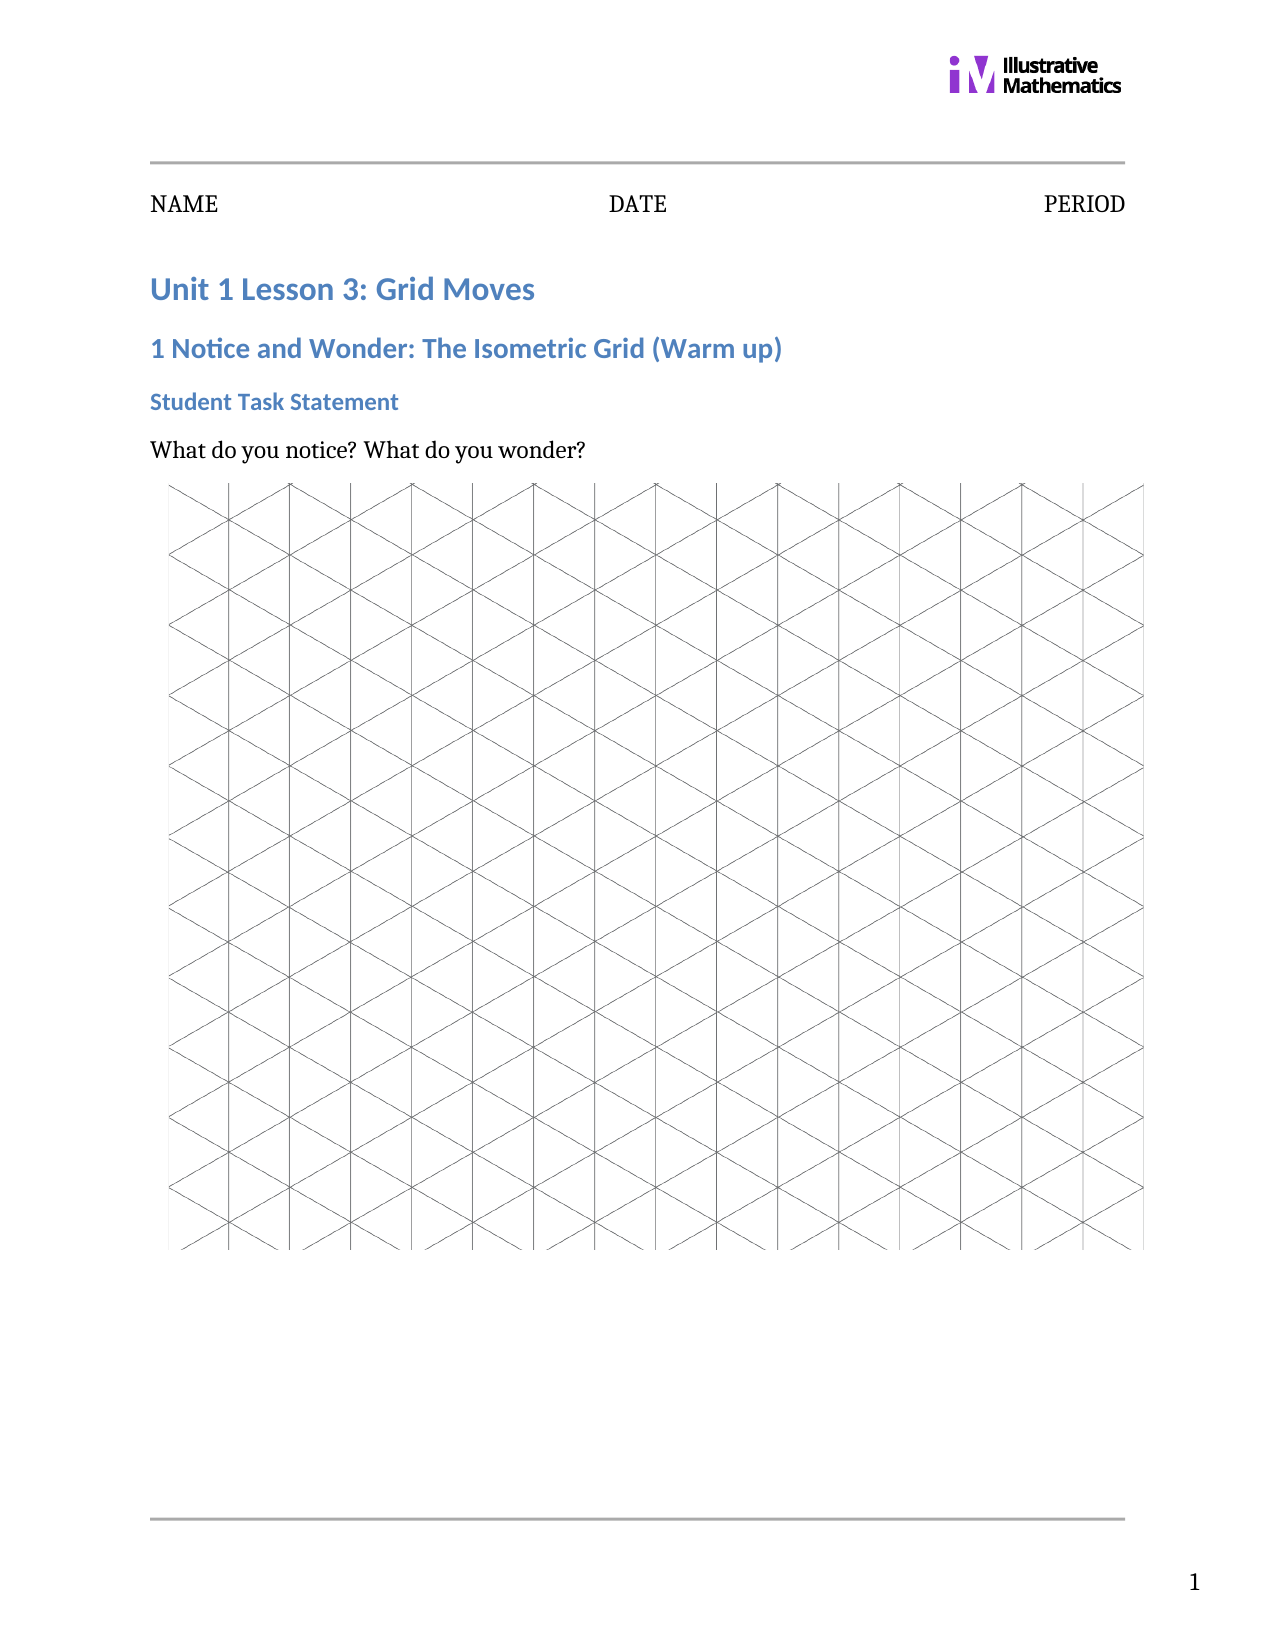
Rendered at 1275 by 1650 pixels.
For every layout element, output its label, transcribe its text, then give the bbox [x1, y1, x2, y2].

text What do you notice? What do you wonder? [150, 436, 1125, 464]
picture [949, 55, 1121, 93]
picture [168, 483, 1144, 1250]
subtitle Unit 1 Lesson 3: Grid Moves [150, 268, 1125, 309]
subtitle Student Task Statement [150, 386, 1125, 417]
subtitle 1 Notice and Wonder: The Isometric Grid (Warm up) [150, 330, 1125, 366]
